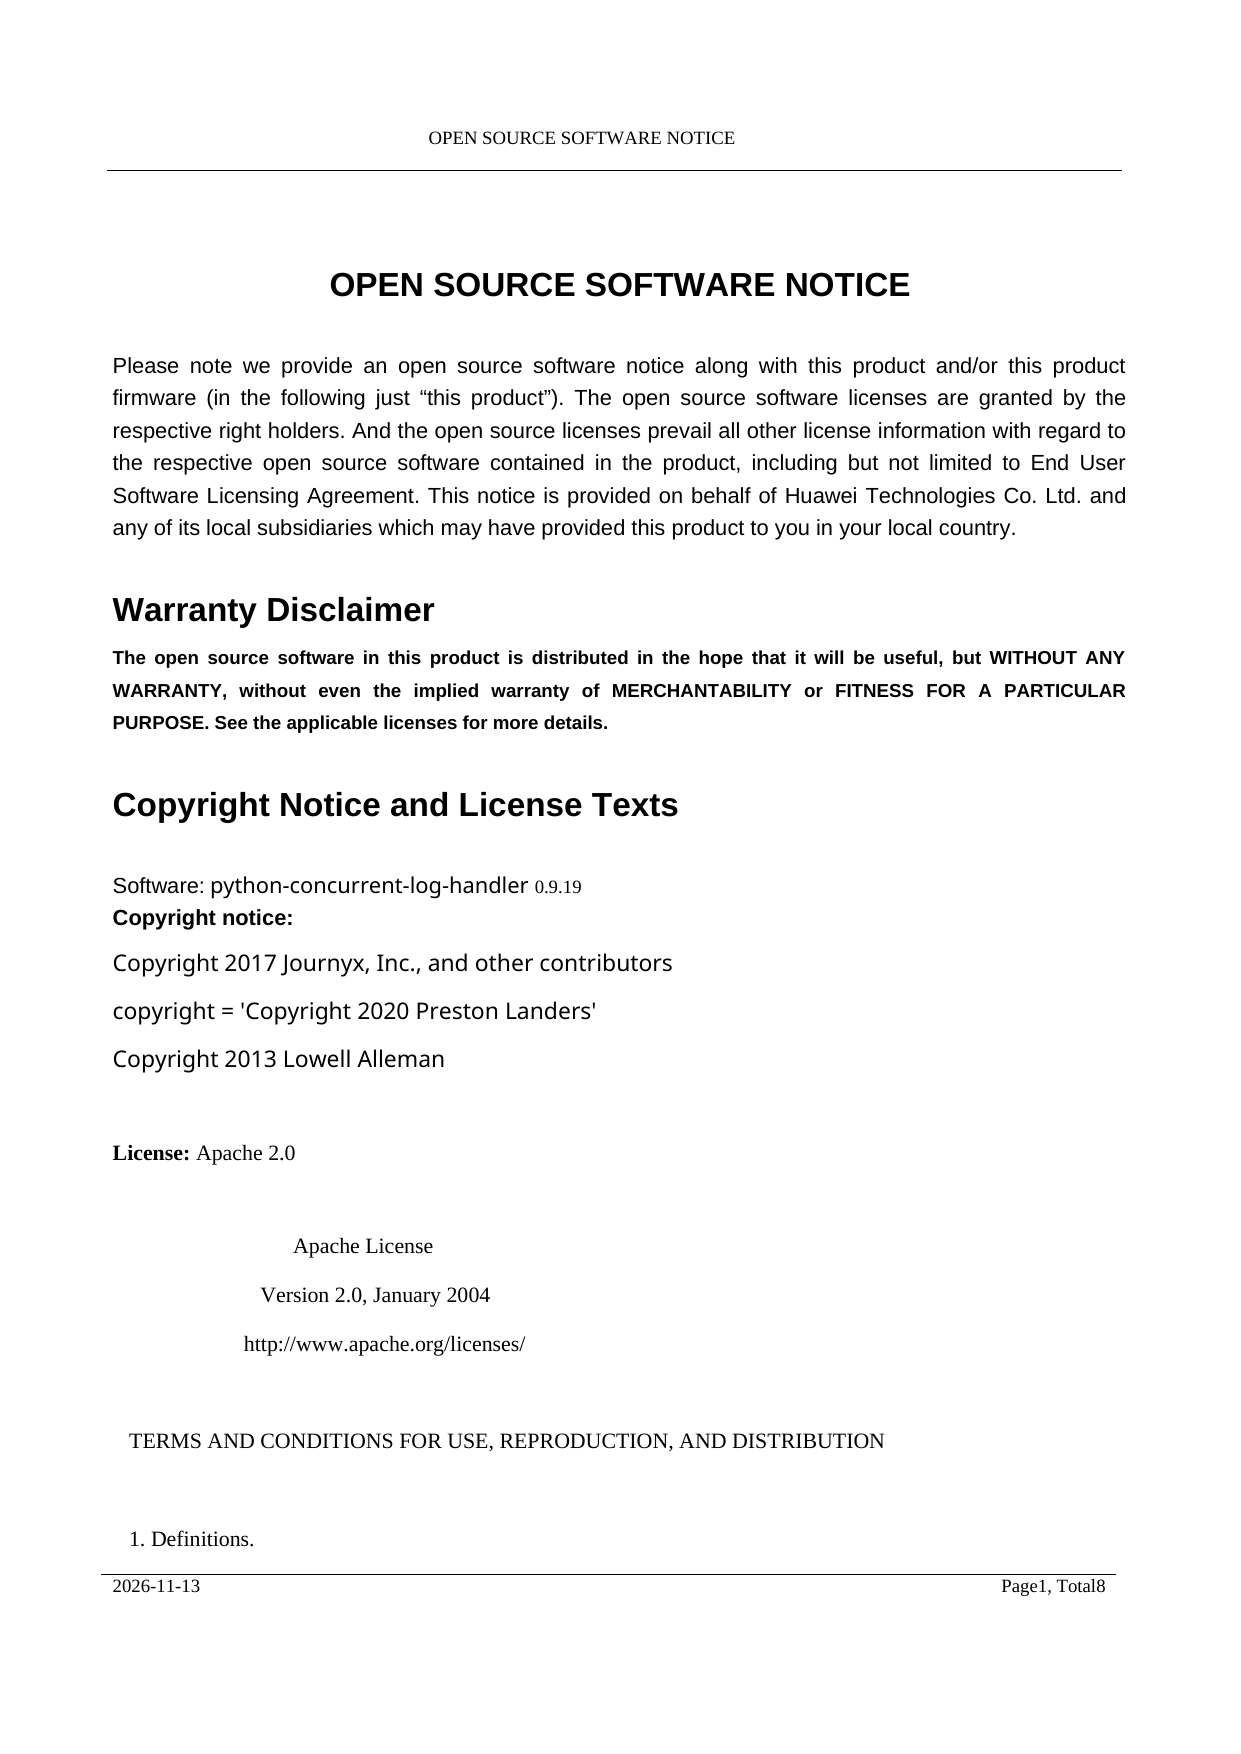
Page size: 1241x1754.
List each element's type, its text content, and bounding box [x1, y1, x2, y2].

text Software: python-concurrent-log-handler 0.9.19 [112, 869, 1128, 901]
text Copyright 2017 Journyx, Inc., and other contributors [112, 947, 1128, 979]
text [112, 1181, 1128, 1555]
text License: Apache 2.0 [112, 1136, 1128, 1168]
text Warranty Disclaimer [112, 576, 1128, 641]
text copyright = 'Copyright 2020 Preston Landers' [112, 995, 1128, 1027]
text Copyright Notice and License Texts [112, 771, 1128, 836]
text Copyright notice: [112, 901, 1128, 934]
text Copyright 2013 Lowell Alleman [112, 1043, 1128, 1075]
text The open source software in this product is distributed in the hope that it will be useful, but WITHOUT ANY WARRANTY, without even the implied warranty of MERCHANTABILITY or FITNESS FOR A PARTICULAR PURPOSE. See the applicable licenses for more details. [112, 641, 1128, 739]
text Please note we provide an open source software notice along with this product and/or this product firmware (in the following just “this product”). The open source software licenses are granted by the respective right holders. And the open source licenses prevail all other license information with regard to the respective open source software contained in the product, including but not limited to End User Software Licensing Agreement. This notice is provided on behalf of Huawei Technologies Co. Ltd. and any of its local subsidiaries which may have provided this product to you in your local country. [112, 349, 1128, 544]
text OPEN SOURCE SOFTWARE NOTICE [112, 251, 1128, 316]
